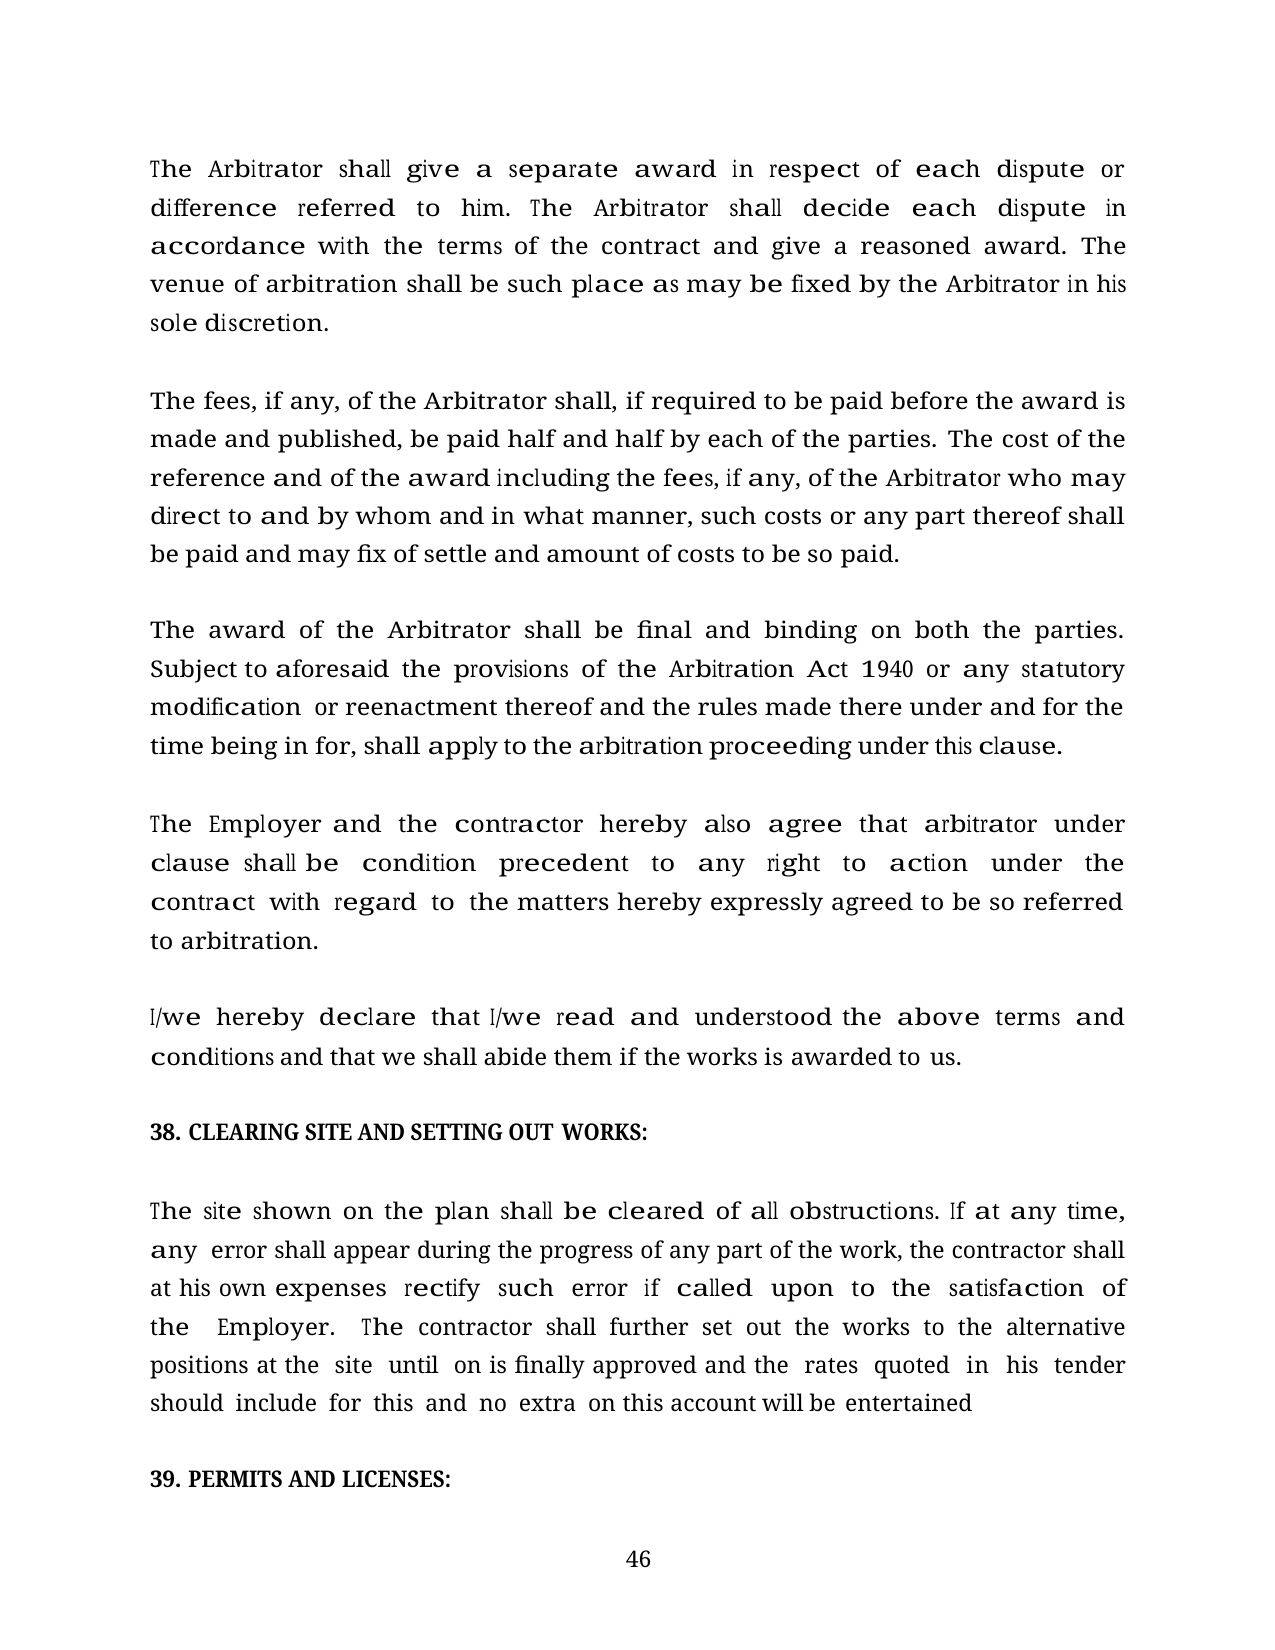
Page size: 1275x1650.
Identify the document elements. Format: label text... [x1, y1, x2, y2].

subtitle PERMITS AND LICENSES: [150, 1463, 1164, 1494]
text The Employer and the contractor hereby also agree that arbitrator under clause shall be condition precedent to any right to action under the contract with regard to the matters hereby expressly agreed to be so referred to arbitration. [150, 808, 1125, 956]
text The fees, if any, of the Arbitrator shall, if required to be paid before the award is made and published, be paid half and half by each of the parties. The cost of the reference and of the award including the fees, if any, of the Arbitrator who may direct to and by whom and in what manner, such costs or any part thereof shall be paid and may fix of settle and amount of costs to be so paid. [150, 384, 1126, 569]
text The award of the Arbitrator shall be final and binding on both the parties. Subject to aforesaid the provisions of the Arbitration Act 1940 or any statutory modification or reenactment thereof and the rules made there under and for the time being in for, shall apply to the arbitration proceeding under this clause. [150, 614, 1126, 761]
subtitle CLEARING SITE AND SETTING OUT WORKS: [150, 1116, 1164, 1147]
text The site shown on the plan shall be cleared of all obstructions. If at any time, any error shall appear during the progress of any part of the work, the contractor shall at his own expenses rectify such error if called upon to the satisfaction of the Employer. The contractor shall further set out the works to the alternative positions at the site until on is finally approved and the rates quoted in his tender should include for this and no extra on this account will be entertained [150, 1195, 1126, 1418]
text The Arbitrator shall give a separate award in respect of each dispute or difference referred to him. The Arbitrator shall decide each dispute in accordance with the terms of the contract and give a reasoned award. The venue of arbitration shall be such place as may be fixed by the Arbitrator in his sole discretion. [150, 153, 1126, 338]
text I/we hereby declare that I/we read and understood the above terms and conditions and that we shall abide them if the works is awarded to us. [150, 1001, 1127, 1072]
